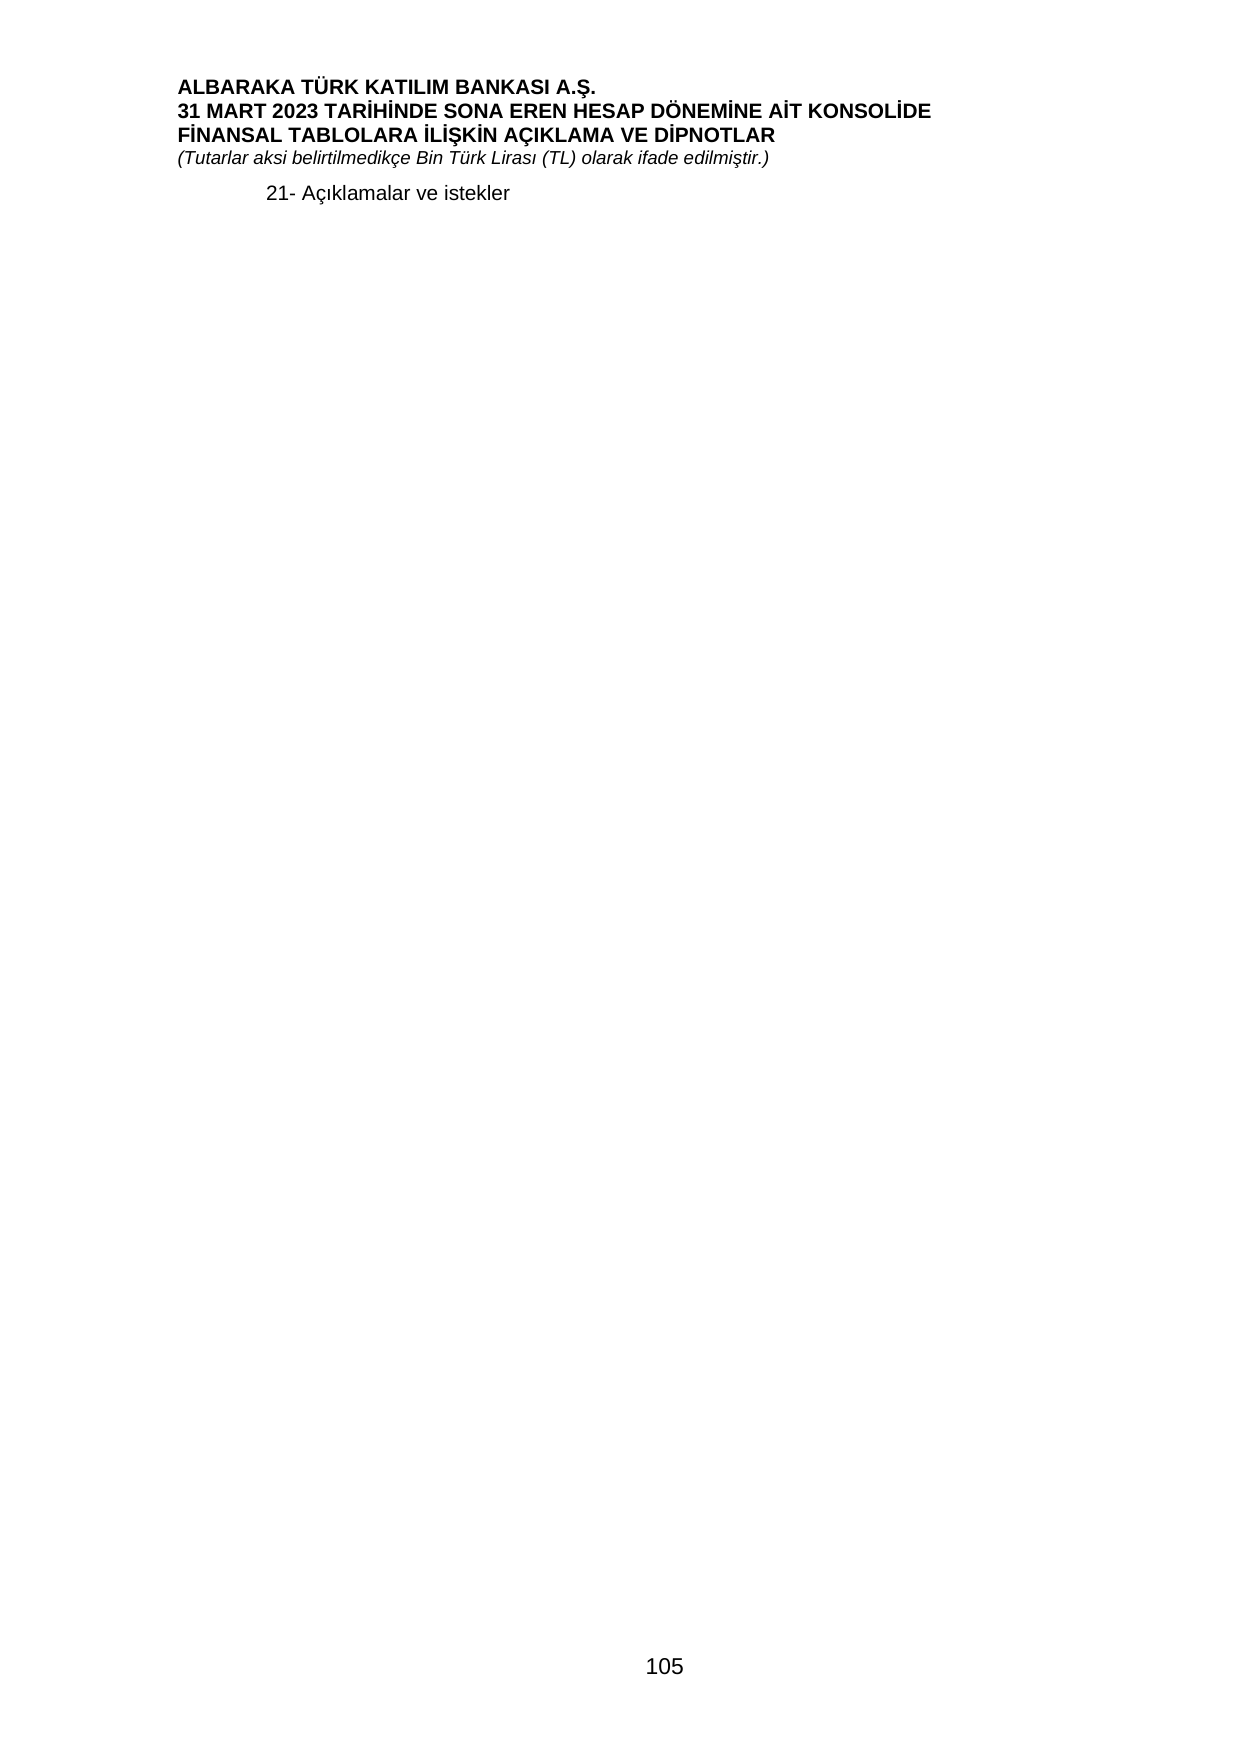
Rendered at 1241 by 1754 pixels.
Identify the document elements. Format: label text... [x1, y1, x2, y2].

text 21- Açıklamalar ve istekler [266, 181, 1152, 205]
